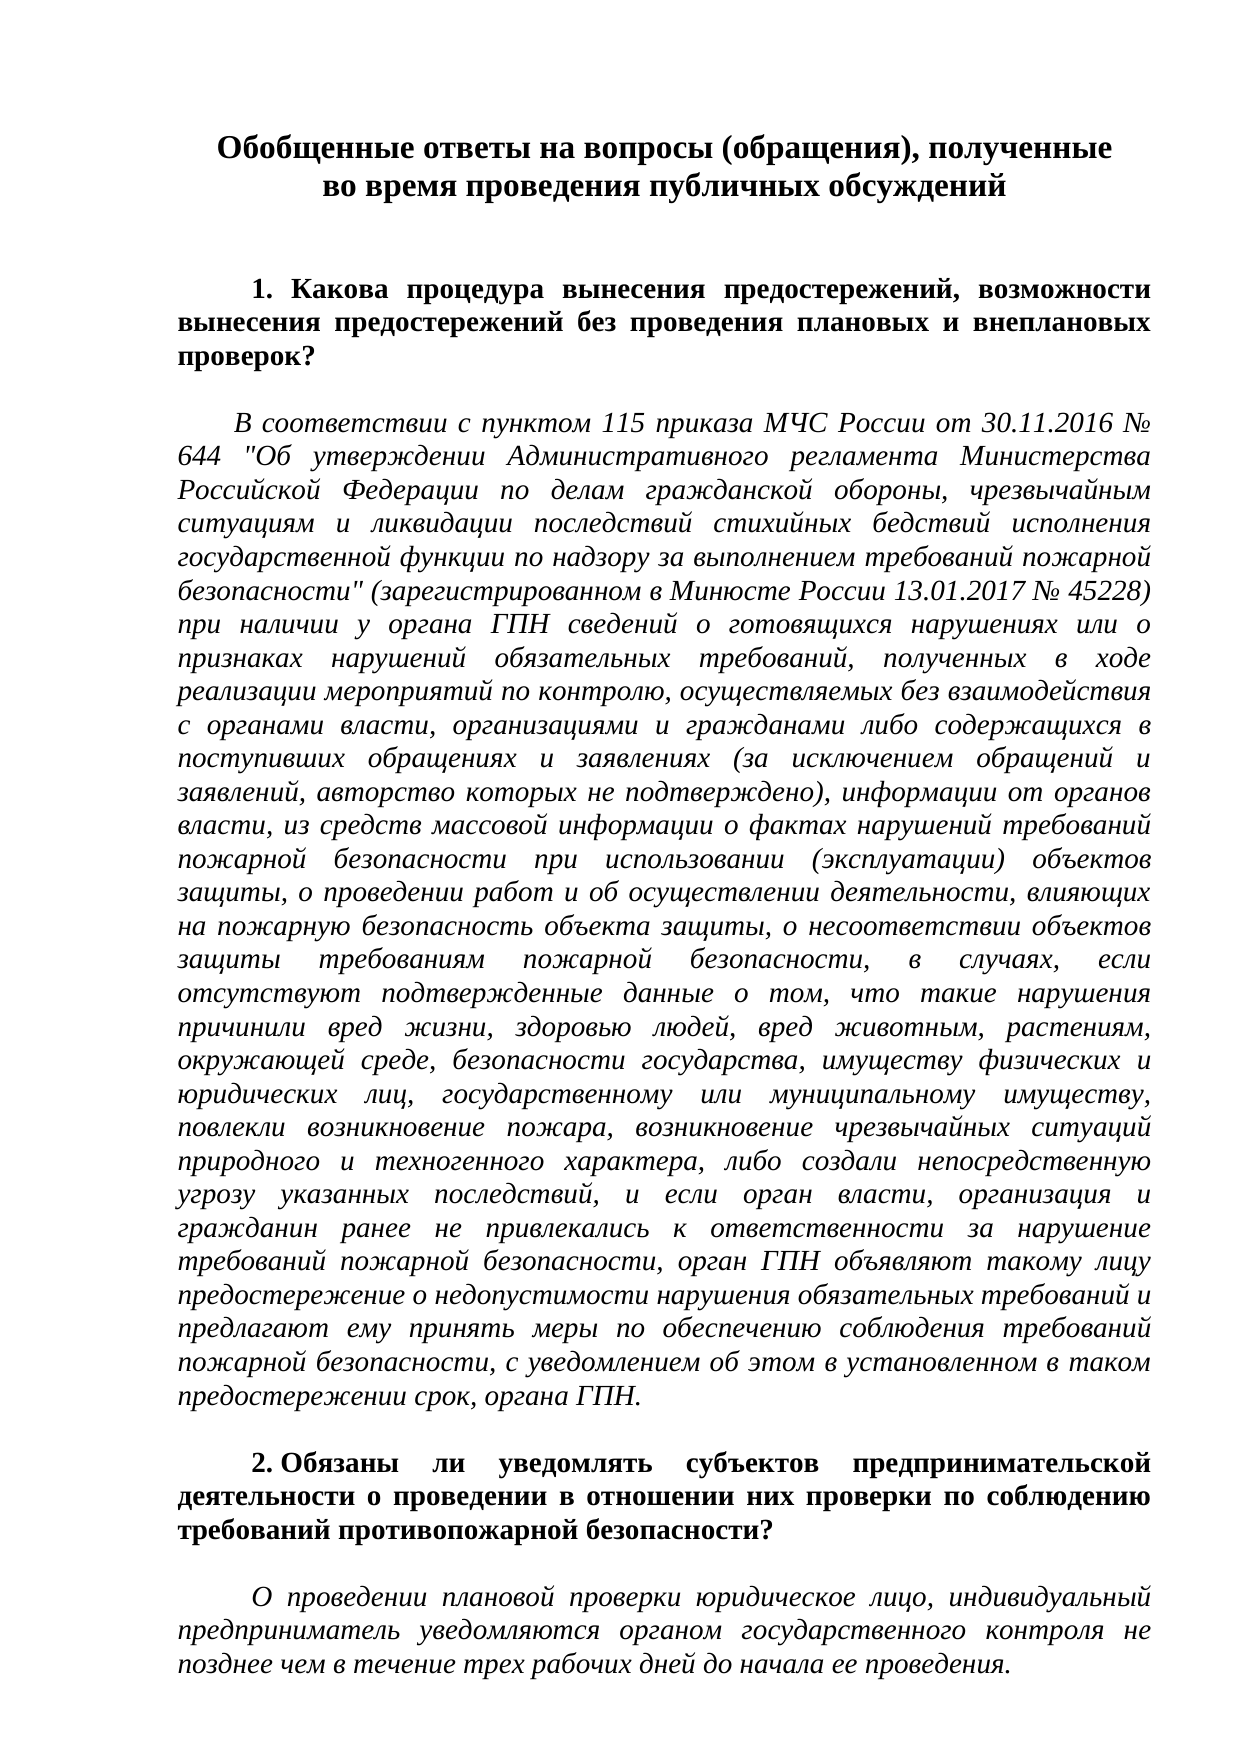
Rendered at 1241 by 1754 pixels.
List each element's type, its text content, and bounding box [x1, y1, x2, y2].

text 2. Обязаны ли уведомлять субъектов предпринимательской деятельности о проведении в отношении них проверки по соблюдению требований противопожарной безопасности? [177, 1445, 1152, 1545]
text Обобщенные ответы на вопросы (обращения), полученные [177, 127, 1152, 165]
list 1. Какова процедура вынесения предостережений, возможности вынесения предостережений без проведения плановых и внеплановых проверок? [177, 271, 1152, 371]
text О проведении плановой проверки юридическое лицо, индивидуальный предприниматель уведомляются органом государственного контроля не позднее чем в течение трех рабочих дней до начала ее проведения. [177, 1579, 1152, 1679]
text В соответствии с пунктом 115 приказа МЧС России от 30.11.2016 № 644 "Об утверждении Административного регламента Министерства Российской Федерации по делам гражданской обороны, чрезвычайным ситуациям и ликвидации последствий стихийных бедствий исполнения государственной функции по надзору за выполнением требований пожарной безопасности" (зарегистрированном в Минюсте России 13.01.2017 № 45228) при наличии у органа ГПН сведений о готовящихся нарушениях или о признаках нарушений обязательных требований, полученных в ходе реализации мероприятий по контролю, осуществляемых без взаимодействия с органами власти, организациями и гражданами либо содержащихся в поступивших обращениях и заявлениях (за исключением обращений и заявлений, авторство которых не подтверждено), информации от органов власти, из средств массовой информации о фактах нарушений требований пожарной безопасности при использовании (эксплуатации) объектов защиты, о проведении работ и об осуществлении деятельности, влияющих на пожарную безопасность объекта защиты, о несоответствии объектов защиты требованиям пожарной безопасности, в случаях, если отсутствуют подтвержденные данные о том, что такие нарушения причинили вред жизни, здоровью людей, вред животным, растениям, окружающей среде, безопасности государства, имуществу физических и юридических лиц, государственному или муниципальному имуществу, повлекли возникновение пожара, возникновение чрезвычайных ситуаций природного и техногенного характера, либо создали непосредственную угрозу указанных последствий, и если орган власти, организация и гражданин ранее не привлекались к ответственности за нарушение требований пожарной безопасности, орган ГПН объявляют такому лицу предостережение о недопустимости нарушения обязательных требований и предлагают ему принять меры по обеспечению соблюдения требований пожарной безопасности, с уведомлением об этом в установленном в таком предостережении срок, органа ГПН. [177, 405, 1152, 1411]
text во время проведения публичных обсуждений [177, 165, 1152, 204]
